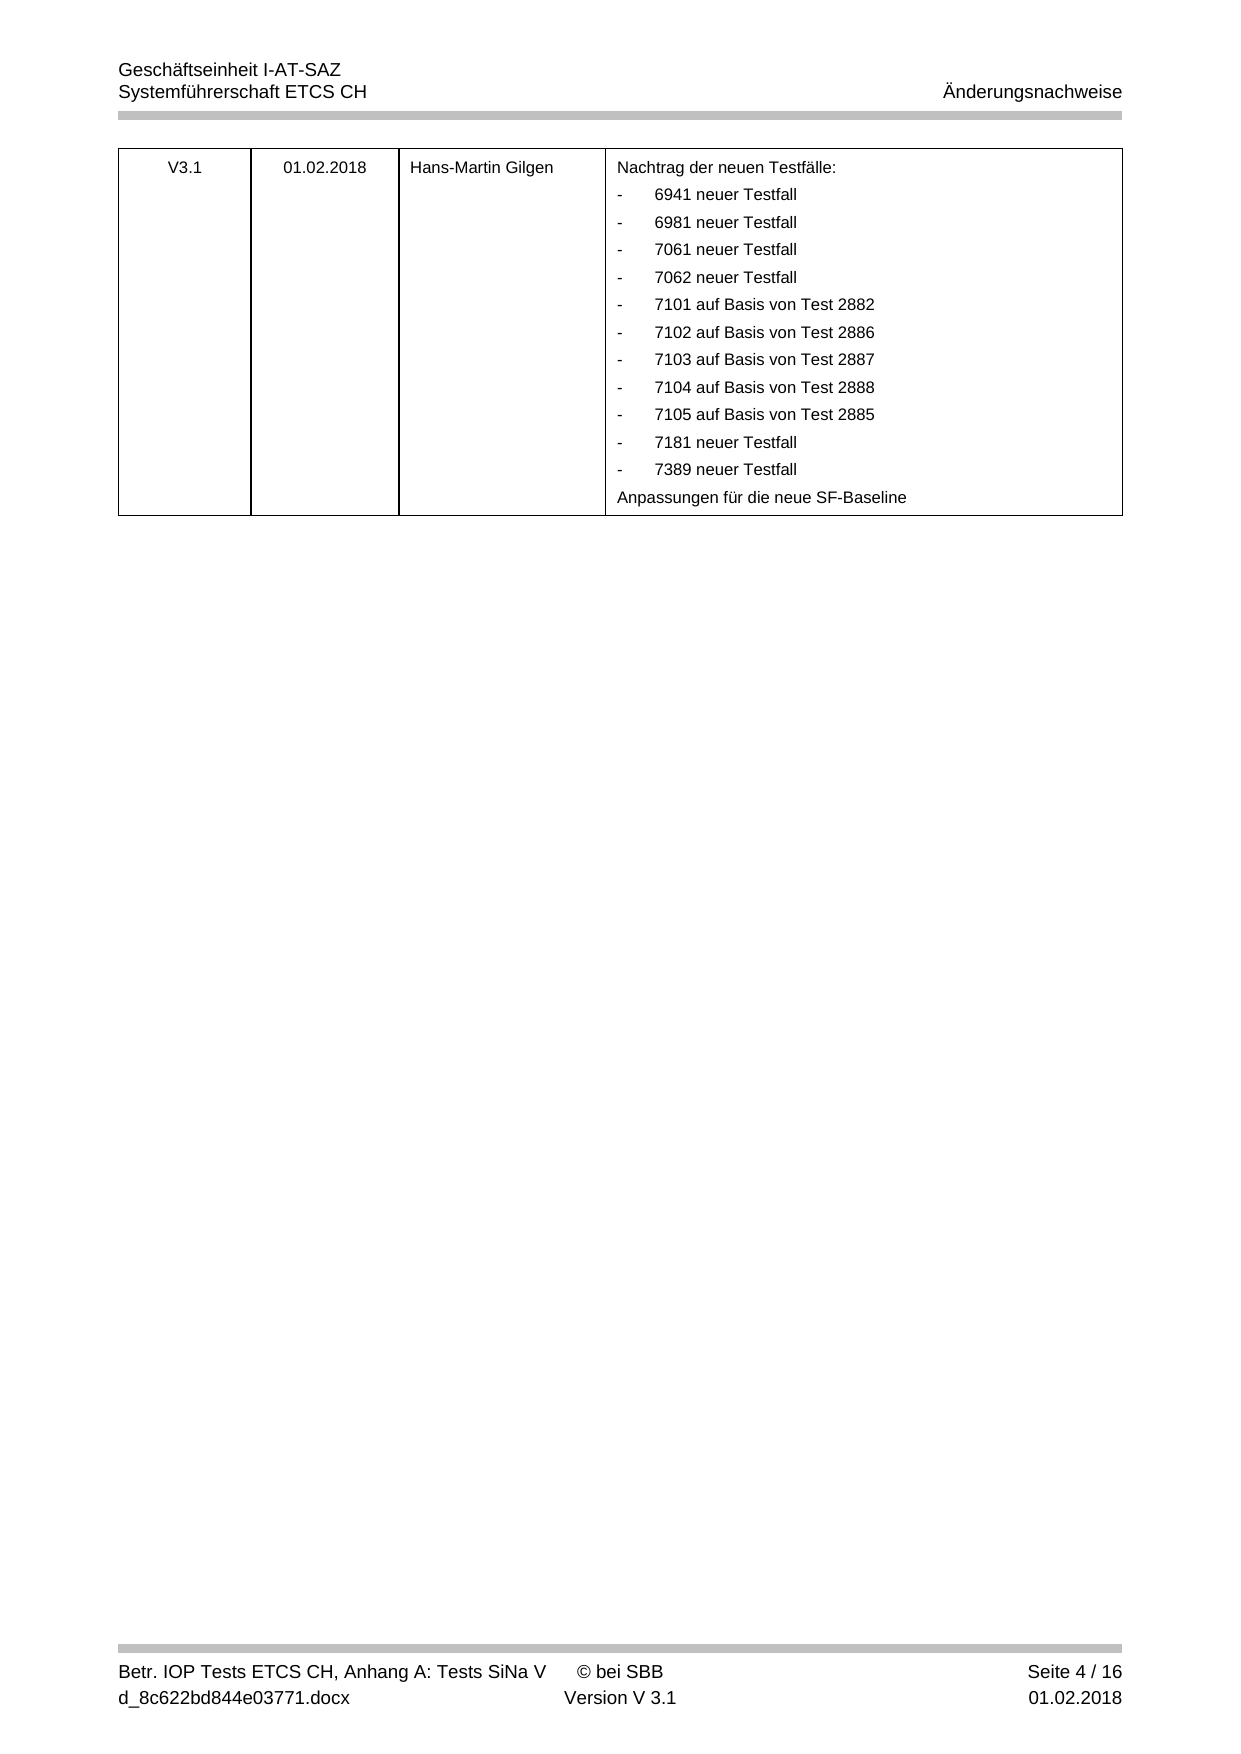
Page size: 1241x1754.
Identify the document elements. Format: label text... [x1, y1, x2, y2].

table_cell V3.1 [119, 149, 250, 515]
table_cell 01.02.2018 [252, 149, 398, 515]
table_cell Hans-Martin Gilgen [400, 149, 605, 515]
table_cell Nachtrag der neuen Testfälle: 6941 neuer Testfall 6981 neuer Testfall 7061 neuer Testfall 7062 neuer Testfall 7101 auf Basis von Test 2882 7102 auf Basis von Test 2886 7103 auf Basis von Test 2887 7104 auf Basis von Test 2888 7105 auf Basis von Test 2885 7181 neuer Testfall 7389 neuer Testfall Anpassungen für die neue SF-Baseline [606, 149, 1122, 515]
